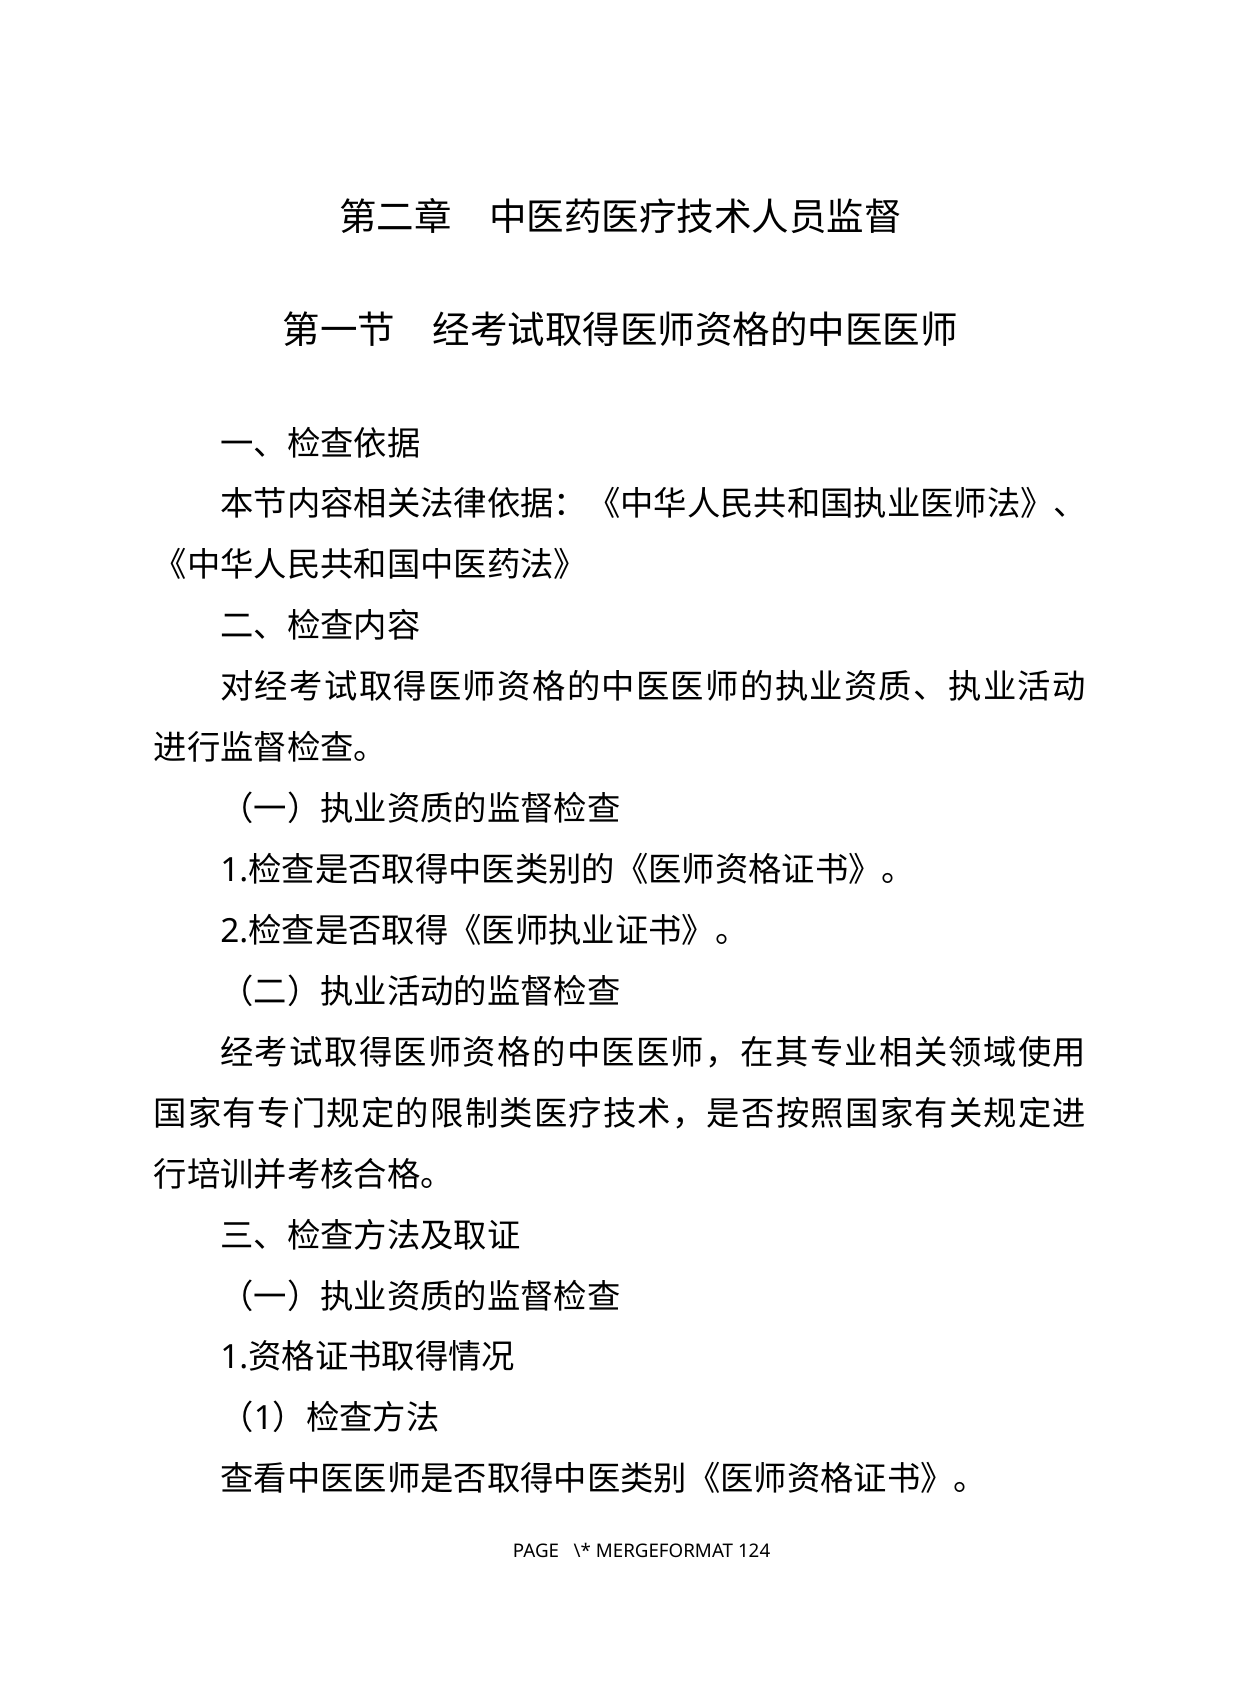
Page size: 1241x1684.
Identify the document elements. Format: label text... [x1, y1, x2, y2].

text 二、检查内容 [153, 593, 1087, 654]
text 第一节 经考试取得医师资格的中医医师 [153, 297, 1087, 358]
text 经考试取得医师资格的中医医师，在其专业相关领域使用国家有专门规定的限制类医疗技术，是否按照国家有关规定进行培训并考核合格。 [153, 1019, 1087, 1202]
text 1.资格证书取得情况 [153, 1324, 1087, 1385]
text 查看中医医师是否取得中医类别《医师资格证书》。 [153, 1446, 1087, 1507]
text （一）执业资质的监督检查 [153, 776, 1087, 836]
text 2.检查是否取得《医师执业证书》。 [153, 897, 1087, 958]
text 第二章 中医药医疗技术人员监督 [153, 184, 1087, 245]
text （1）检查方法 [153, 1385, 1087, 1446]
text 本节内容相关法律依据：《中华人民共和国执业医师法》、《中华人民共和国中医药法》 [153, 471, 1087, 593]
text 一、检查依据 [153, 410, 1087, 471]
text （二）执业活动的监督检查 [153, 958, 1087, 1019]
text 对经考试取得医师资格的中医医师的执业资质、执业活动进行监督检查。 [153, 654, 1087, 776]
text 三、检查方法及取证 [153, 1202, 1087, 1263]
text 1.检查是否取得中医类别的《医师资格证书》。 [153, 836, 1087, 897]
text （一）执业资质的监督检查 [153, 1263, 1087, 1324]
